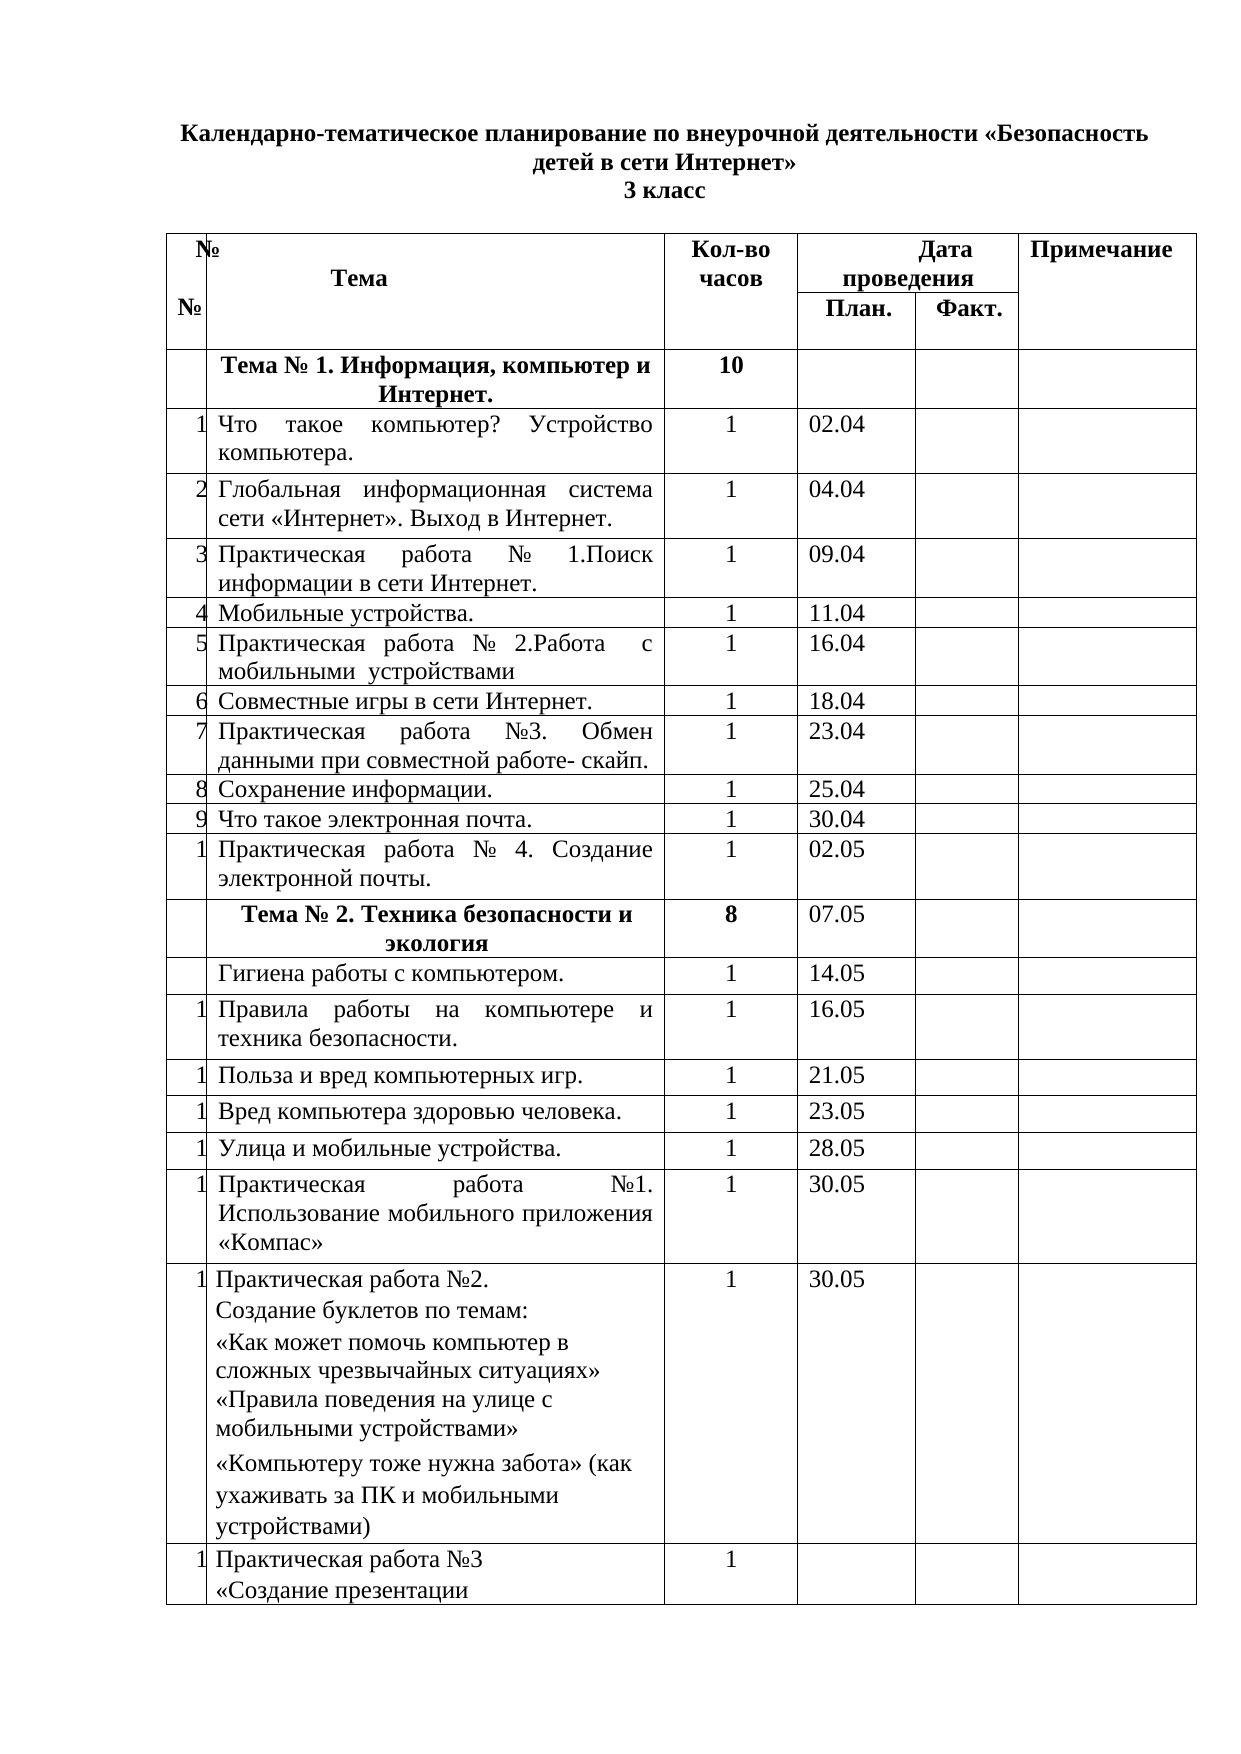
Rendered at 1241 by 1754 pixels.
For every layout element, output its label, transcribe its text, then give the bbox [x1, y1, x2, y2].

table_cell [916, 1264, 1018, 1543]
table_cell [916, 834, 1018, 898]
table_cell Практическая работа №2. Создание буклетов по темам: «Как может помочь компьютер в сложных чрезвычайных ситуациях» «Правила поведения на улице с мобильными устройствами» «Компьютеру тоже нужна забота» (как ухаживать за ПК и мобильными устройствами) [207, 1264, 664, 1543]
table_cell [1019, 628, 1196, 685]
table_cell [916, 804, 1018, 833]
table_cell 1 [665, 686, 797, 715]
table_cell 1 [167, 409, 206, 473]
table_header Дата проведения [798, 234, 1018, 292]
table_cell Что такое электронная почта. [207, 804, 664, 833]
table_cell [1019, 686, 1196, 715]
table_cell 1 [665, 834, 797, 898]
table_cell 6 [167, 686, 206, 715]
table_cell Глобальная информационная система сети «Интернет». Выход в Интернет. [207, 474, 664, 538]
table_cell [916, 350, 1018, 408]
table_cell [916, 628, 1018, 685]
table_cell 14.05 [798, 958, 915, 993]
table_cell 30.05 [798, 1264, 915, 1543]
table_header Тема [207, 234, 664, 349]
table_cell Польза и вред компьютерных игр. [207, 1060, 664, 1095]
table_cell 1 [665, 1133, 797, 1168]
table_cell [1019, 958, 1196, 993]
table_cell [916, 539, 1018, 597]
table_cell 8 [665, 900, 797, 957]
table_cell 30.04 [798, 804, 915, 833]
text 3 класс [177, 176, 1152, 204]
table_cell [798, 1544, 915, 1604]
table_cell [916, 1096, 1018, 1132]
table_cell 21.05 [798, 1060, 915, 1095]
table_header Кол-во часов [665, 234, 797, 349]
table_cell 1 [665, 775, 797, 803]
table_cell 23.05 [798, 1096, 915, 1132]
table_cell [1019, 834, 1196, 898]
table_cell 1 [167, 1264, 206, 1543]
table_cell 23.04 [798, 716, 915, 773]
table_cell Практическая работа № 1.Поиск информации в сети Интернет. [207, 539, 664, 597]
table_cell 1 [665, 1170, 797, 1263]
table_cell 07.05 [798, 900, 915, 957]
table_cell 1 [665, 1096, 797, 1132]
table_cell Мобильные устройства. [207, 598, 664, 627]
table_cell [1019, 1170, 1196, 1263]
table_cell 1 [665, 804, 797, 833]
table_cell [1019, 409, 1196, 473]
table_cell 1 [167, 1096, 206, 1132]
table_cell [1019, 775, 1196, 803]
table_cell 04.04 [798, 474, 915, 538]
table_cell Сохранение информации. [207, 775, 664, 803]
table_cell Что такое компьютер? Устройство компьютера. [207, 409, 664, 473]
table_cell 02.04 [798, 409, 915, 473]
table_cell 1 [665, 716, 797, 773]
table_cell [916, 775, 1018, 803]
table_cell 1 [665, 474, 797, 538]
table_cell Тема № 2. Техника безопасности и экология [207, 900, 664, 957]
table_cell 1 [665, 958, 797, 993]
table_cell Совместные игры в сети Интернет. [207, 686, 664, 715]
table_cell 9 [167, 804, 206, 833]
text Календарно-тематическое планирование по внеурочной деятельности «Безопасность детей в сети Интернет» [177, 118, 1152, 176]
table_cell Улица и мобильные устройства. [207, 1133, 664, 1168]
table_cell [207, 1544, 664, 1604]
table_cell [1019, 900, 1196, 957]
table_cell [916, 958, 1018, 993]
table_cell 1 [665, 1544, 797, 1604]
table_cell 3 [167, 539, 206, 597]
table_cell 1 [167, 1133, 206, 1168]
table_cell План. [798, 293, 915, 349]
table_cell [167, 900, 206, 957]
table_cell 28.05 [798, 1133, 915, 1168]
table_cell [1019, 1264, 1196, 1543]
table_cell Практическая работа №1. Использование мобильного приложения «Компас» [207, 1170, 664, 1263]
table_cell [916, 995, 1018, 1059]
table_cell 18.04 [798, 686, 915, 715]
table_cell 09.04 [798, 539, 915, 597]
table_cell Гигиена работы с компьютером. [207, 958, 664, 993]
table_header Примечание [1019, 234, 1196, 349]
table_cell 11.04 [798, 598, 915, 627]
table_cell 1 [167, 1170, 206, 1263]
table_cell [167, 350, 206, 408]
table_cell [1019, 1096, 1196, 1132]
table_cell 1 [167, 834, 206, 898]
table_cell Тема № 1. Информация, компьютер и Интернет. [207, 350, 664, 408]
table_cell 16.05 [798, 995, 915, 1059]
table_cell 8 [167, 775, 206, 803]
table_cell 16.04 [798, 628, 915, 685]
table_cell Практическая работа № 4. Создание электронной почты. [207, 834, 664, 898]
table_cell 2 [167, 474, 206, 538]
table_cell [1019, 350, 1196, 408]
table_cell 1 [665, 628, 797, 685]
table_cell [798, 350, 915, 408]
table_cell Факт. [916, 293, 1018, 349]
table_cell 1 [665, 409, 797, 473]
table_cell 7 [167, 716, 206, 773]
table_cell [916, 686, 1018, 715]
table_cell [916, 1133, 1018, 1168]
table_cell [916, 598, 1018, 627]
table_cell Вред компьютера здоровью человека. [207, 1096, 664, 1132]
table_cell [1019, 1060, 1196, 1095]
table_cell [1019, 598, 1196, 627]
table_cell [916, 1170, 1018, 1263]
table_cell 1 [665, 539, 797, 597]
table_cell 1 [665, 1060, 797, 1095]
table_cell [916, 900, 1018, 957]
table_header № № [167, 234, 206, 349]
table_cell [1019, 716, 1196, 773]
table_cell 25.04 [798, 775, 915, 803]
table_cell [1019, 995, 1196, 1059]
table_cell [916, 1060, 1018, 1095]
table_cell [916, 716, 1018, 773]
table_cell 02.05 [798, 834, 915, 898]
table_cell [1019, 1544, 1196, 1604]
table_cell [916, 474, 1018, 538]
table_cell 1 [167, 1544, 206, 1604]
table_cell Практическая работа №3. Обмен данными при совместной работе- скайп. [207, 716, 664, 773]
table_cell 30.05 [798, 1170, 915, 1263]
table_cell [916, 1544, 1018, 1604]
table_cell 1 [167, 1060, 206, 1095]
table_cell Правила работы на компьютере и техника безопасности. [207, 995, 664, 1059]
table_cell [1019, 804, 1196, 833]
table_cell [916, 409, 1018, 473]
table_cell 1 [665, 1264, 797, 1543]
table_cell [1019, 474, 1196, 538]
table_cell Практическая работа № 2.Работа с мобильными устройствами [207, 628, 664, 685]
table_cell [1019, 539, 1196, 597]
table_cell 1 [167, 995, 206, 1059]
table_cell 10 [665, 350, 797, 408]
table_cell 4 [167, 598, 206, 627]
table_cell 5 [167, 628, 206, 685]
table_cell 1 [665, 995, 797, 1059]
table_cell [167, 958, 206, 993]
table_cell [1019, 1133, 1196, 1168]
table_cell 1 [665, 598, 797, 627]
